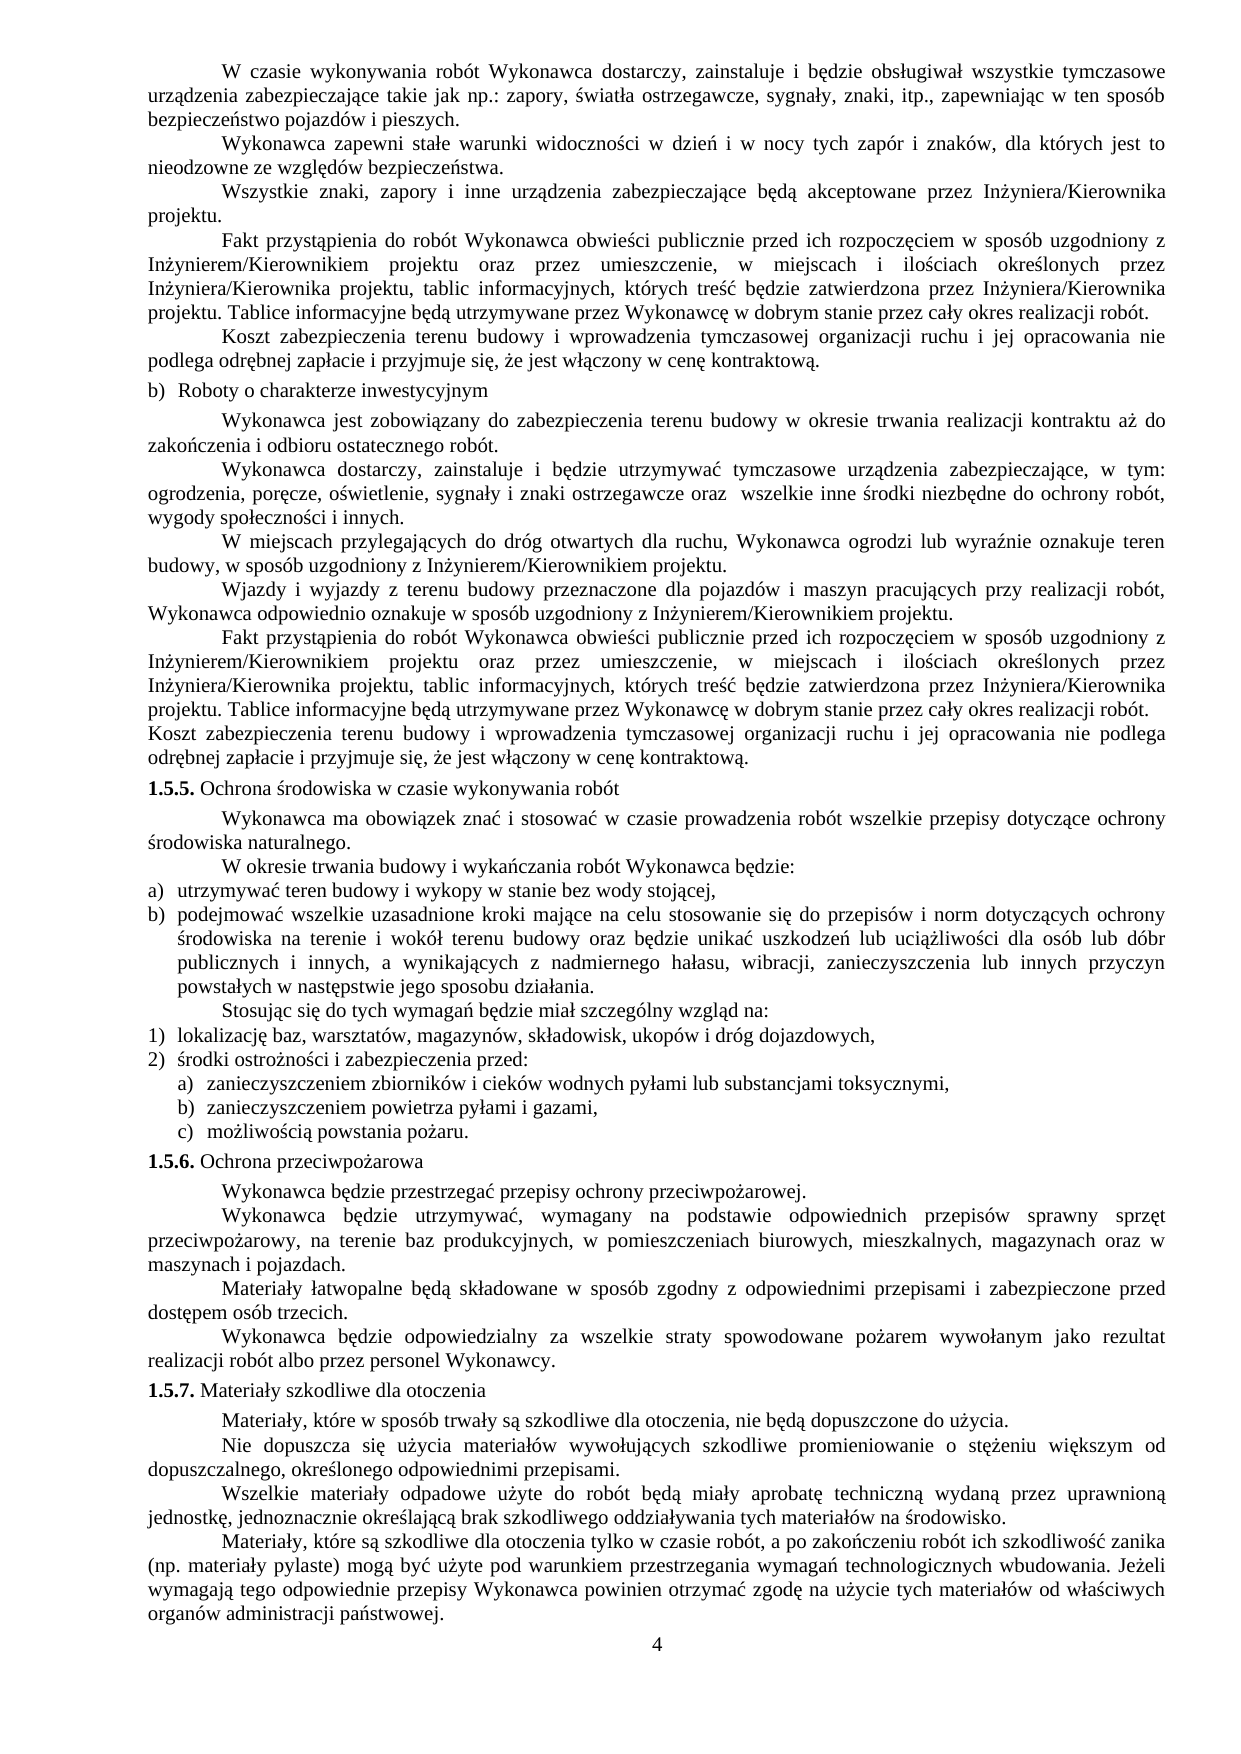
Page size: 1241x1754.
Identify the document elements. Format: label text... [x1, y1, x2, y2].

text W okresie trwania budowy i wykańczania robót Wykonawca będzie: [148, 854, 1167, 878]
text Wykonawca dostarczy, zainstaluje i będzie utrzymywać tymczasowe urządzenia zabezpieczające, w tym: ogrodzenia, poręcze, oświetlenie, sygnały i znaki ostrzegawcze oraz wszelkie inne środki niezbędne do ochrony robót, wygody społeczności i innych. [148, 457, 1167, 529]
text Wjazdy i wyjazdy z terenu budowy przeznaczone dla pojazdów i maszyn pracujących przy realizacji robót, Wykonawca odpowiednio oznakuje w sposób uzgodniony z Inżynierem/Kierownikiem projektu. [148, 577, 1167, 625]
text Wykonawca zapewni stałe warunki widoczności w dzień i w nocy tych zapór i znaków, dla których jest to nieodzowne ze względów bezpieczeństwa. [148, 131, 1167, 179]
list zanieczyszczeniem powietrza pyłami i gazami, [177, 1095, 1167, 1119]
list podejmować wszelkie uzasadnione kroki mające na celu stosowanie się do przepisów i norm dotyczących ochrony środowiska na terenie i wokół terenu budowy oraz będzie unikać uszkodzeń lub uciążliwości dla osób lub dóbr publicznych i innych, a wynikających z nadmiernego hałasu, wibracji, zanieczyszczenia lub innych przyczyn powstałych w następstwie jego sposobu działania. [148, 902, 1167, 998]
subtitle 1.5.7. Materiały szkodliwe dla otoczenia [148, 1378, 1167, 1402]
text Fakt przystąpienia do robót Wykonawca obwieści publicznie przed ich rozpoczęciem w sposób uzgodniony z Inżynierem/Kierownikiem projektu oraz przez umieszczenie, w miejscach i ilościach określonych przez Inżyniera/Kierownika projektu, tablic informacyjnych, których treść będzie zatwierdzona przez Inżyniera/Kierownika projektu. Tablice informacyjne będą utrzymywane przez Wykonawcę w dobrym stanie przez cały okres realizacji robót. [148, 625, 1167, 721]
text Wszystkie znaki, zapory i inne urządzenia zabezpieczające będą akceptowane przez Inżyniera/Kierownika projektu. [148, 179, 1167, 227]
text Fakt przystąpienia do robót Wykonawca obwieści publicznie przed ich rozpoczęciem w sposób uzgodniony z Inżynierem/Kierownikiem projektu oraz przez umieszczenie, w miejscach i ilościach określonych przez Inżyniera/Kierownika projektu, tablic informacyjnych, których treść będzie zatwierdzona przez Inżyniera/Kierownika projektu. Tablice informacyjne będą utrzymywane przez Wykonawcę w dobrym stanie przez cały okres realizacji robót. [148, 227, 1167, 324]
text Koszt zabezpieczenia terenu budowy i wprowadzenia tymczasowej organizacji ruchu i jej opracowania nie podlega odrębnej zapłacie i przyjmuje się, że jest włączony w cenę kontraktową. [148, 324, 1167, 372]
subtitle 1.5.5. Ochrona środowiska w czasie wykonywania robót [148, 776, 1167, 800]
subtitle 1.5.6. Ochrona przeciwpożarowa [148, 1149, 1167, 1173]
text Wykonawca będzie odpowiedzialny za wszelkie straty spowodowane pożarem wywołanym jako rezultat realizacji robót albo przez personel Wykonawcy. [148, 1324, 1167, 1372]
text W miejscach przylegających do dróg otwartych dla ruchu, Wykonawca ogrodzi lub wyraźnie oznakuje teren budowy, w sposób uzgodniony z Inżynierem/Kierownikiem projektu. [148, 529, 1167, 577]
list środki ostrożności i zabezpieczenia przed: [148, 1047, 1167, 1071]
text Wykonawca ma obowiązek znać i stosować w czasie prowadzenia robót wszelkie przepisy dotyczące ochrony środowiska naturalnego. [148, 806, 1167, 854]
list lokalizację baz, warsztatów, magazynów, składowisk, ukopów i dróg dojazdowych, [148, 1022, 1167, 1047]
text Materiały łatwopalne będą składowane w sposób zgodny z odpowiednimi przepisami i zabezpieczone przed dostępem osób trzecich. [148, 1276, 1167, 1324]
text Stosując się do tych wymagań będzie miał szczególny wzgląd na: [177, 998, 1167, 1022]
list utrzymywać teren budowy i wykopy w stanie bez wody stojącej, [148, 878, 1167, 902]
text Wykonawca jest zobowiązany do zabezpieczenia terenu budowy w okresie trwania realizacji kontraktu aż do zakończenia i odbioru ostatecznego robót. [148, 408, 1167, 457]
text Materiały, które są szkodliwe dla otoczenia tylko w czasie robót, a po zakończeniu robót ich szkodliwość zanika (np. materiały pylaste) mogą być użyte pod warunkiem przestrzegania wymagań technologicznych wbudowania. Jeżeli wymagają tego odpowiednie przepisy Wykonawca powinien otrzymać zgodę na użycie tych materiałów od właściwych organów administracji państwowej. [148, 1529, 1167, 1625]
text Wszelkie materiały odpadowe użyte do robót będą miały aprobatę techniczną wydaną przez uprawnioną jednostkę, jednoznacznie określającą brak szkodliwego oddziaływania tych materiałów na środowisko. [148, 1481, 1167, 1529]
text W czasie wykonywania robót Wykonawca dostarczy, zainstaluje i będzie obsługiwał wszystkie tymczasowe urządzenia zabezpieczające takie jak np.: zapory, światła ostrzegawcze, sygnały, znaki, itp., zapewniając w ten sposób bezpieczeństwo pojazdów i pieszych. [148, 59, 1167, 131]
text Wykonawca będzie przestrzegać przepisy ochrony przeciwpożarowej. [148, 1179, 1167, 1203]
text Wykonawca będzie utrzymywać, wymagany na podstawie odpowiednich przepisów sprawny sprzęt przeciwpożarowy, na terenie baz produkcyjnych, w pomieszczeniach biurowych, mieszkalnych, magazynach oraz w maszynach i pojazdach. [148, 1203, 1167, 1276]
text Nie dopuszcza się użycia materiałów wywołujących szkodliwe promieniowanie o stężeniu większym od dopuszczalnego, określonego odpowiednimi przepisami. [148, 1432, 1167, 1481]
text Koszt zabezpieczenia terenu budowy i wprowadzenia tymczasowej organizacji ruchu i jej opracowania nie podlega odrębnej zapłacie i przyjmuje się, że jest włączony w cenę kontraktową. [148, 721, 1167, 769]
list Roboty o charakterze inwestycyjnym [148, 378, 1167, 402]
text Materiały, które w sposób trwały są szkodliwe dla otoczenia, nie będą dopuszczone do użycia. [148, 1408, 1167, 1432]
list możliwością powstania pożaru. [177, 1119, 1167, 1143]
list zanieczyszczeniem zbiorników i cieków wodnych pyłami lub substancjami toksycznymi, [177, 1071, 1167, 1095]
